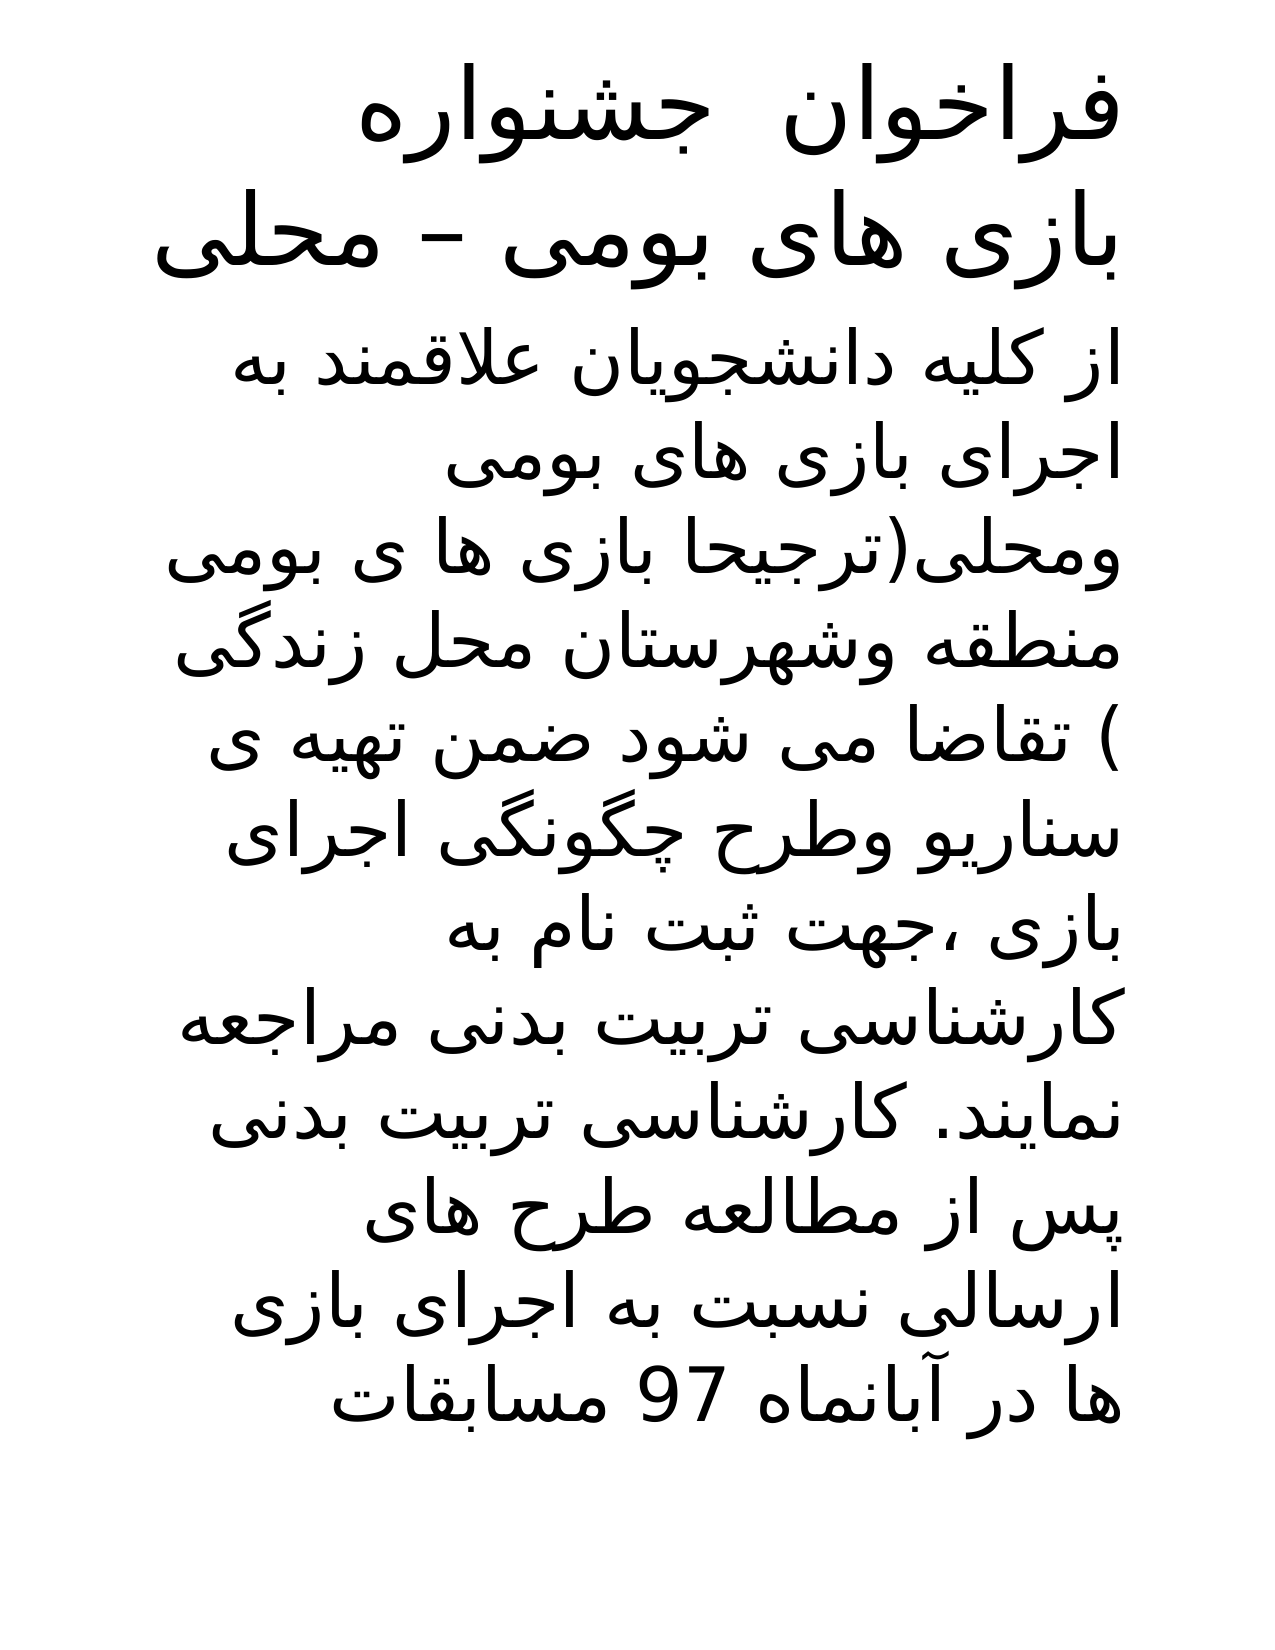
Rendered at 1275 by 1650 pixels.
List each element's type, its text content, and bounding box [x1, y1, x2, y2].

text فراخوان جشنواره بازی های بومی – محلی [150, 47, 1125, 289]
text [150, 315, 1125, 1439]
